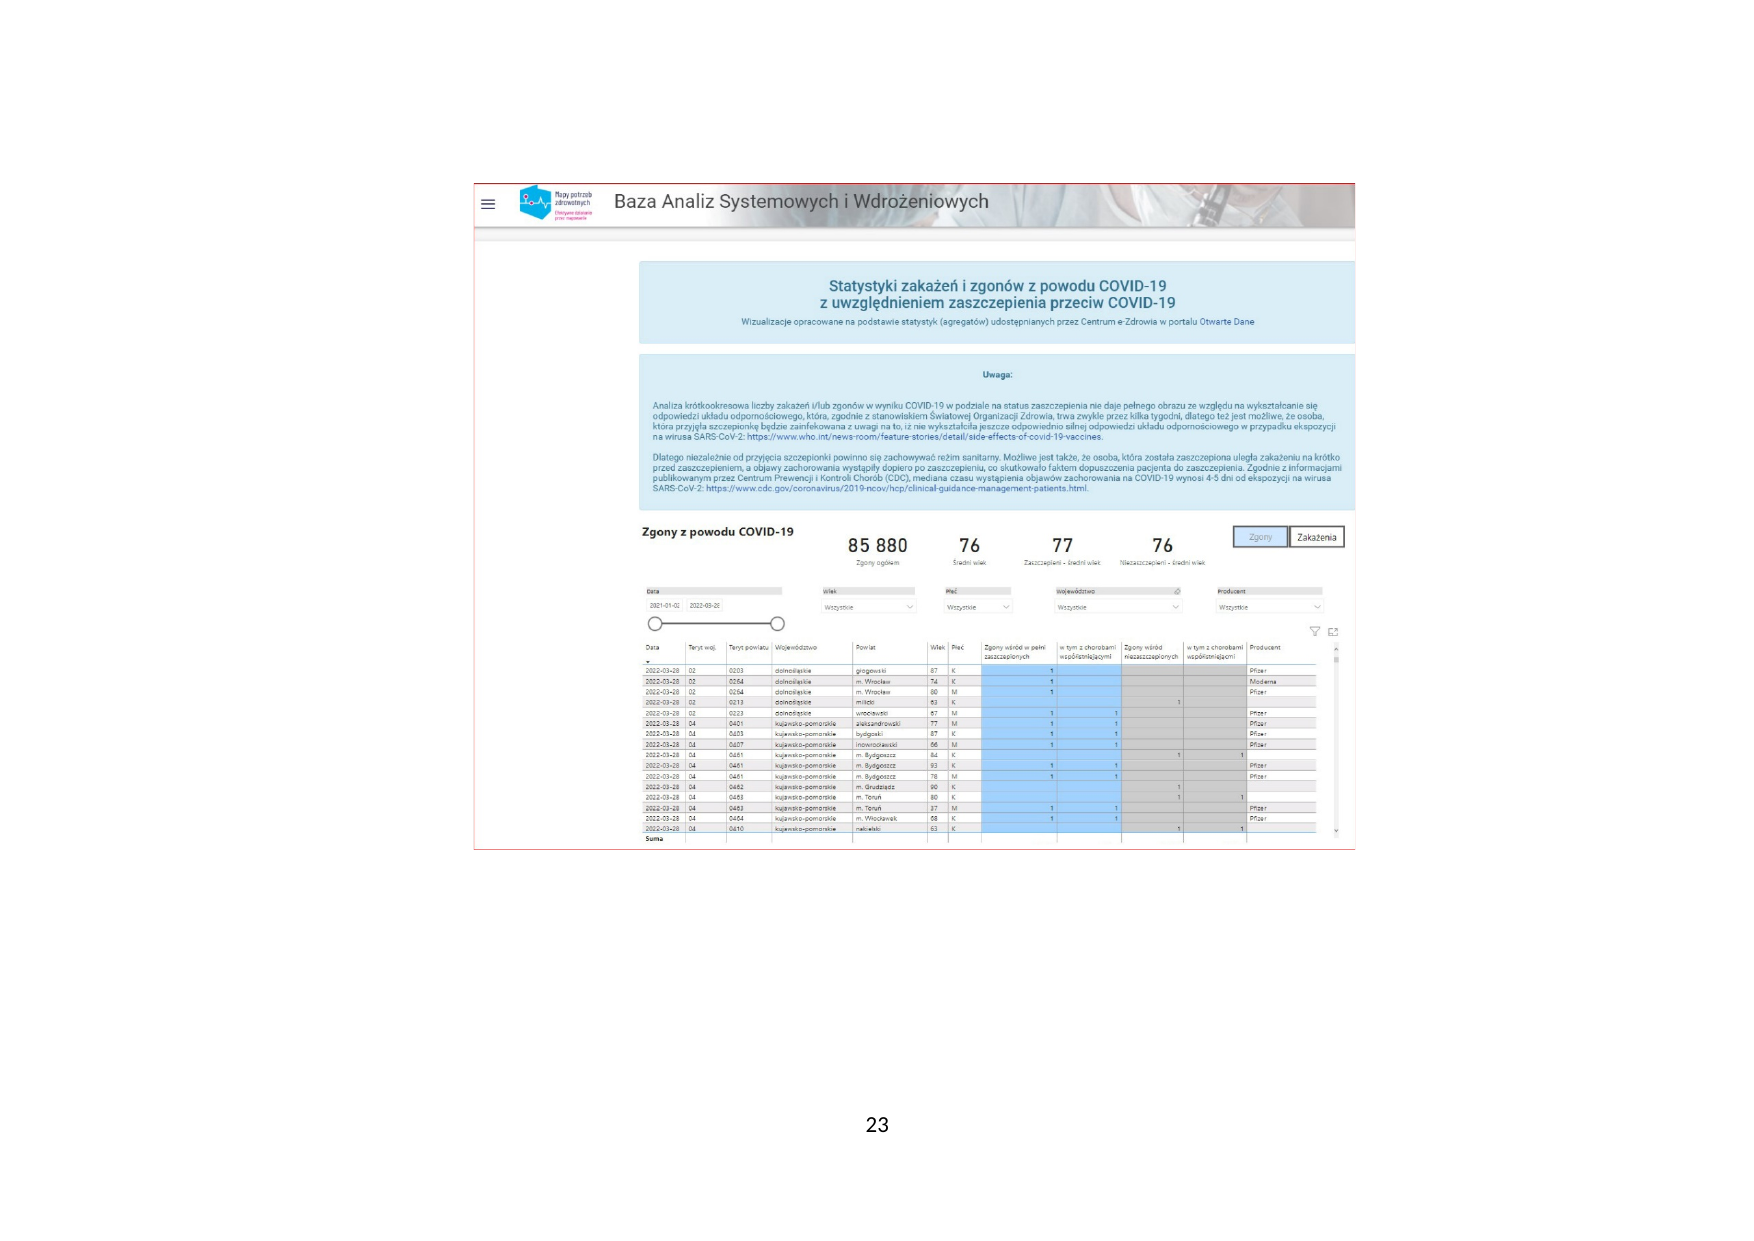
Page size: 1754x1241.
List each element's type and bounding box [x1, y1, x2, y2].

picture [473, 183, 1356, 850]
